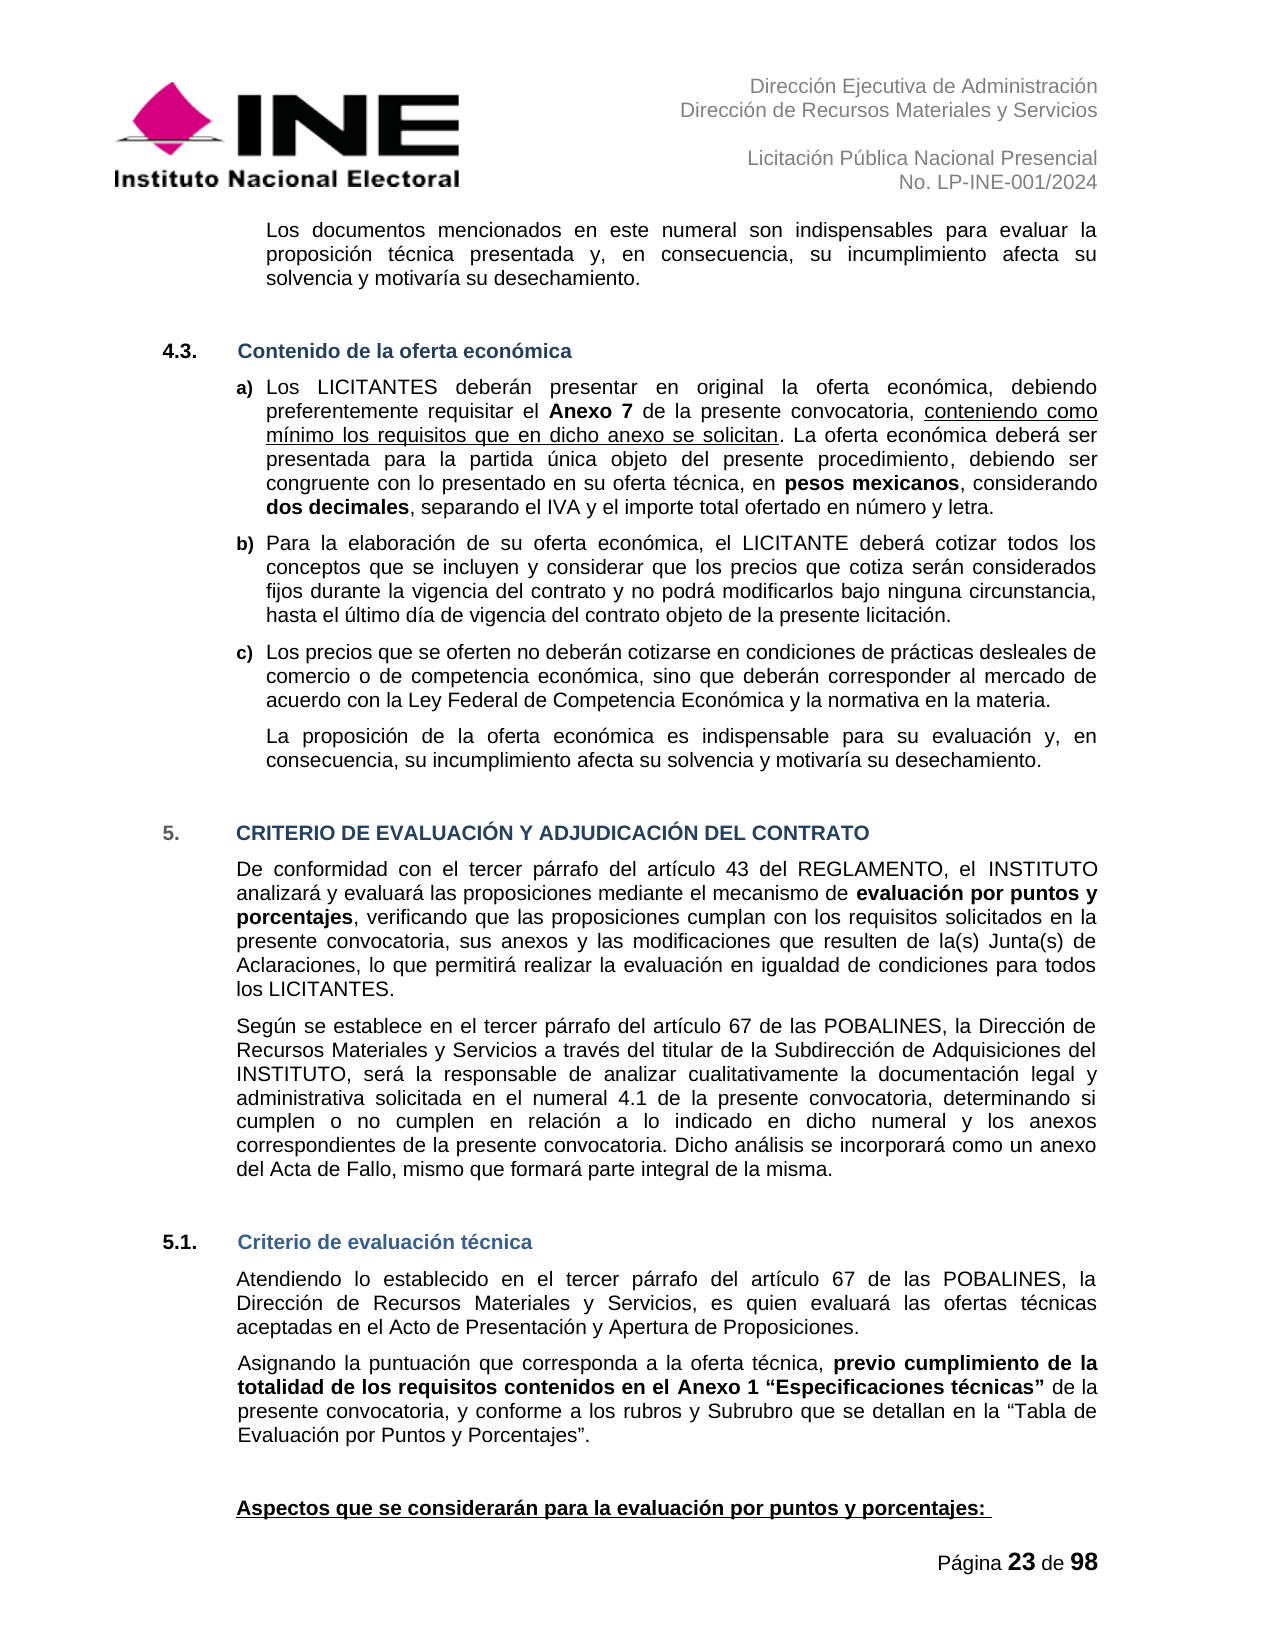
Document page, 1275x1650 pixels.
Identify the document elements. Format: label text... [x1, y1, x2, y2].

text Aspectos que se considerarán para la evaluación por puntos y porcentajes: [236, 1496, 1098, 1520]
list Para la elaboración de su oferta económica, el LICITANTE deberá cotizar todos los conceptos que se incluyen y considerar que los precios que cotiza serán considerados fijos durante la vigencia del contrato y no podrá modificarlos bajo ninguna circunstancia, hasta el último día de vigencia del contrato objeto de la presente licitación. [236, 531, 1098, 627]
text Los documentos mencionados en este numeral son indispensables para evaluar la proposición técnica presentada y, en consecuencia, su incumplimiento afecta su solvencia y motivaría su desechamiento. [266, 218, 1098, 289]
text La proposición de la oferta económica es indispensable para su evaluación y, en consecuencia, su incumplimiento afecta su solvencia y motivaría su desechamiento. [266, 724, 1098, 772]
picture [115, 82, 459, 187]
list Los precios que se oferten no deberán cotizarse en condiciones de prácticas desleales de comercio o de competencia económica, sino que deberán corresponder al mercado de acuerdo con la Ley Federal de Competencia Económica y la normativa en la materia. [236, 639, 1098, 711]
text Atendiendo lo establecido en el tercer párrafo del artículo 67 de las POBALINES, la Dirección de Recursos Materiales y Servicios, es quien evaluará las ofertas técnicas aceptadas en el Acto de Presentación y Apertura de Proposiciones. [236, 1267, 1098, 1338]
subtitle Contenido de la oferta económica [162, 338, 1098, 362]
list Los LICITANTES deberán presentar en original la oferta económica, debiendo preferentemente requisitar el Anexo 7 de la presente convocatoria, conteniendo como mínimo los requisitos que en dicho anexo se solicitan. La oferta económica deberá ser presentada para la partida única objeto del presente procedimiento, debiendo ser congruente con lo presentado en su oferta técnica, en pesos mexicanos, considerando dos decimales, separando el IVA y el importe total ofertado en número y letra. [236, 375, 1098, 519]
text Asignando la puntuación que corresponda a la oferta técnica, previo cumplimiento de la totalidad de los requisitos contenidos en el Anexo 1 “Especificaciones técnicas” de la presente convocatoria, y conforme a los rubros y Subrubro que se detallan en la “Tabla de Evaluación por Puntos y Porcentajes”. [237, 1351, 1098, 1447]
subtitle CRITERIO DE EVALUACIÓN Y ADJUDICACIÓN DEL CONTRATO [162, 821, 1098, 845]
subtitle Criterio de evaluación técnica [162, 1230, 1098, 1254]
text Según se establece en el tercer párrafo del artículo 67 de las POBALINES, la Dirección de Recursos Materiales y Servicios a través del titular de la Subdirección de Adquisiciones del INSTITUTO, será la responsable de analizar cualitativamente la documentación legal y administrativa solicitada en el numeral 4.1 de la presente convocatoria, determinando si cumplen o no cumplen en relación a lo indicado en dicho numeral y los anexos correspondientes de la presente convocatoria. Dicho análisis se incorporará como un anexo del Acta de Fallo, mismo que formará parte integral de la misma. [236, 1013, 1098, 1181]
text De conformidad con el tercer párrafo del artículo 43 del REGLAMENTO, el INSTITUTO analizará y evaluará las proposiciones mediante el mecanismo de evaluación por puntos y porcentajes, verificando que las proposiciones cumplan con los requisitos solicitados en la presente convocatoria, sus anexos y las modificaciones que resulten de la(s) Junta(s) de Aclaraciones, lo que permitirá realizar la evaluación en igualdad de condiciones para todos los LICITANTES. [236, 857, 1098, 1001]
